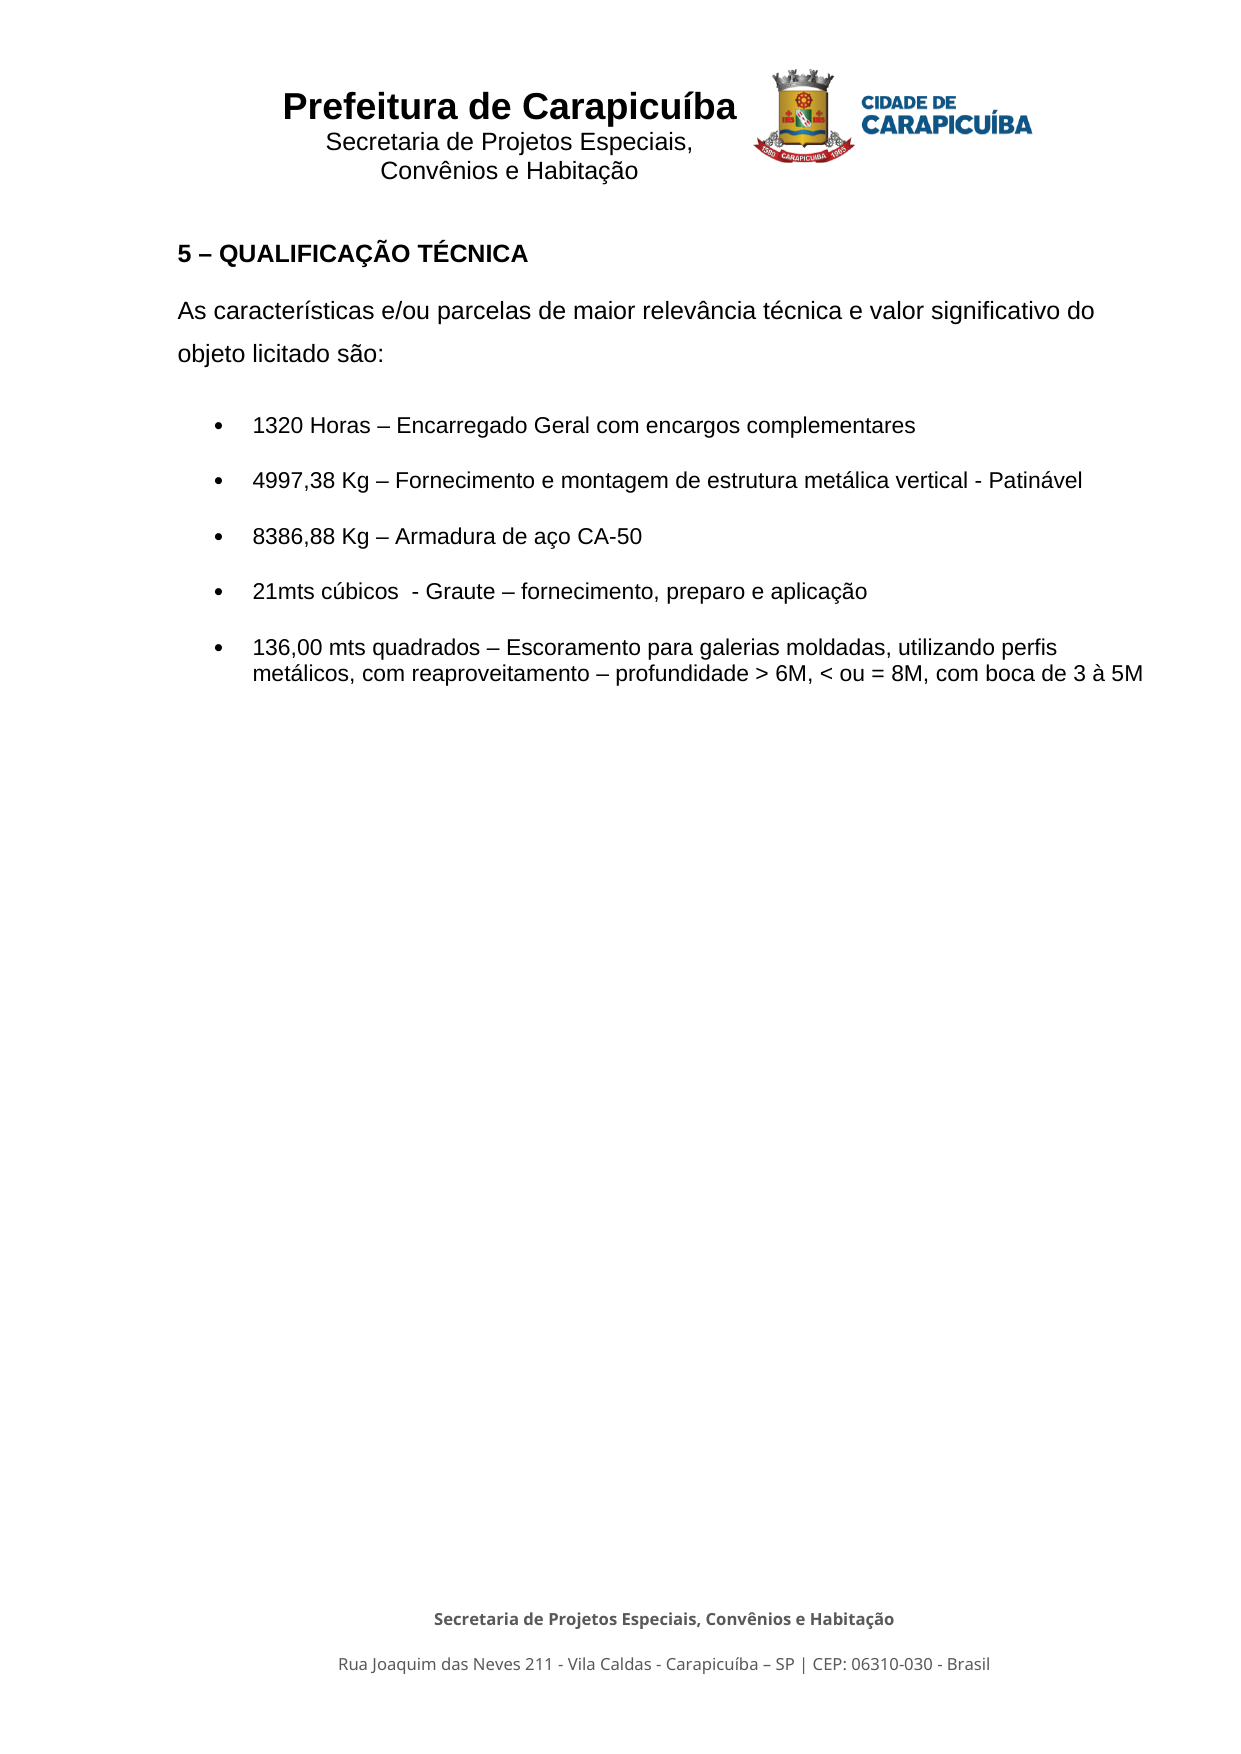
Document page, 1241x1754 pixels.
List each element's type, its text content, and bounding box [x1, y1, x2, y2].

list 21mts cúbicos - Graute – fornecimento, preparo e aplicação [215, 578, 1152, 605]
list 8386,88 Kg – Armadura de aço CA-50 [215, 523, 1152, 549]
list 4997,38 Kg – Fornecimento e montagem de estrutura metálica vertical - Patinável [215, 467, 1152, 494]
picture [753, 67, 1035, 162]
text 5 – QUALIFICAÇÃO TÉCNICA [177, 239, 1152, 268]
list 1320 Horas – Encarregado Geral com encargos complementares [215, 412, 1152, 438]
text As características e/ou parcelas de maior relevância técnica e valor significativo do objeto licitado são: [177, 296, 1152, 368]
list 136,00 mts quadrados – Escoramento para galerias moldadas, utilizando perfis metálicos, com reaproveitamento – profundidade > 6M, < ou = 8M, com boca de 3 à 5M [215, 634, 1152, 687]
